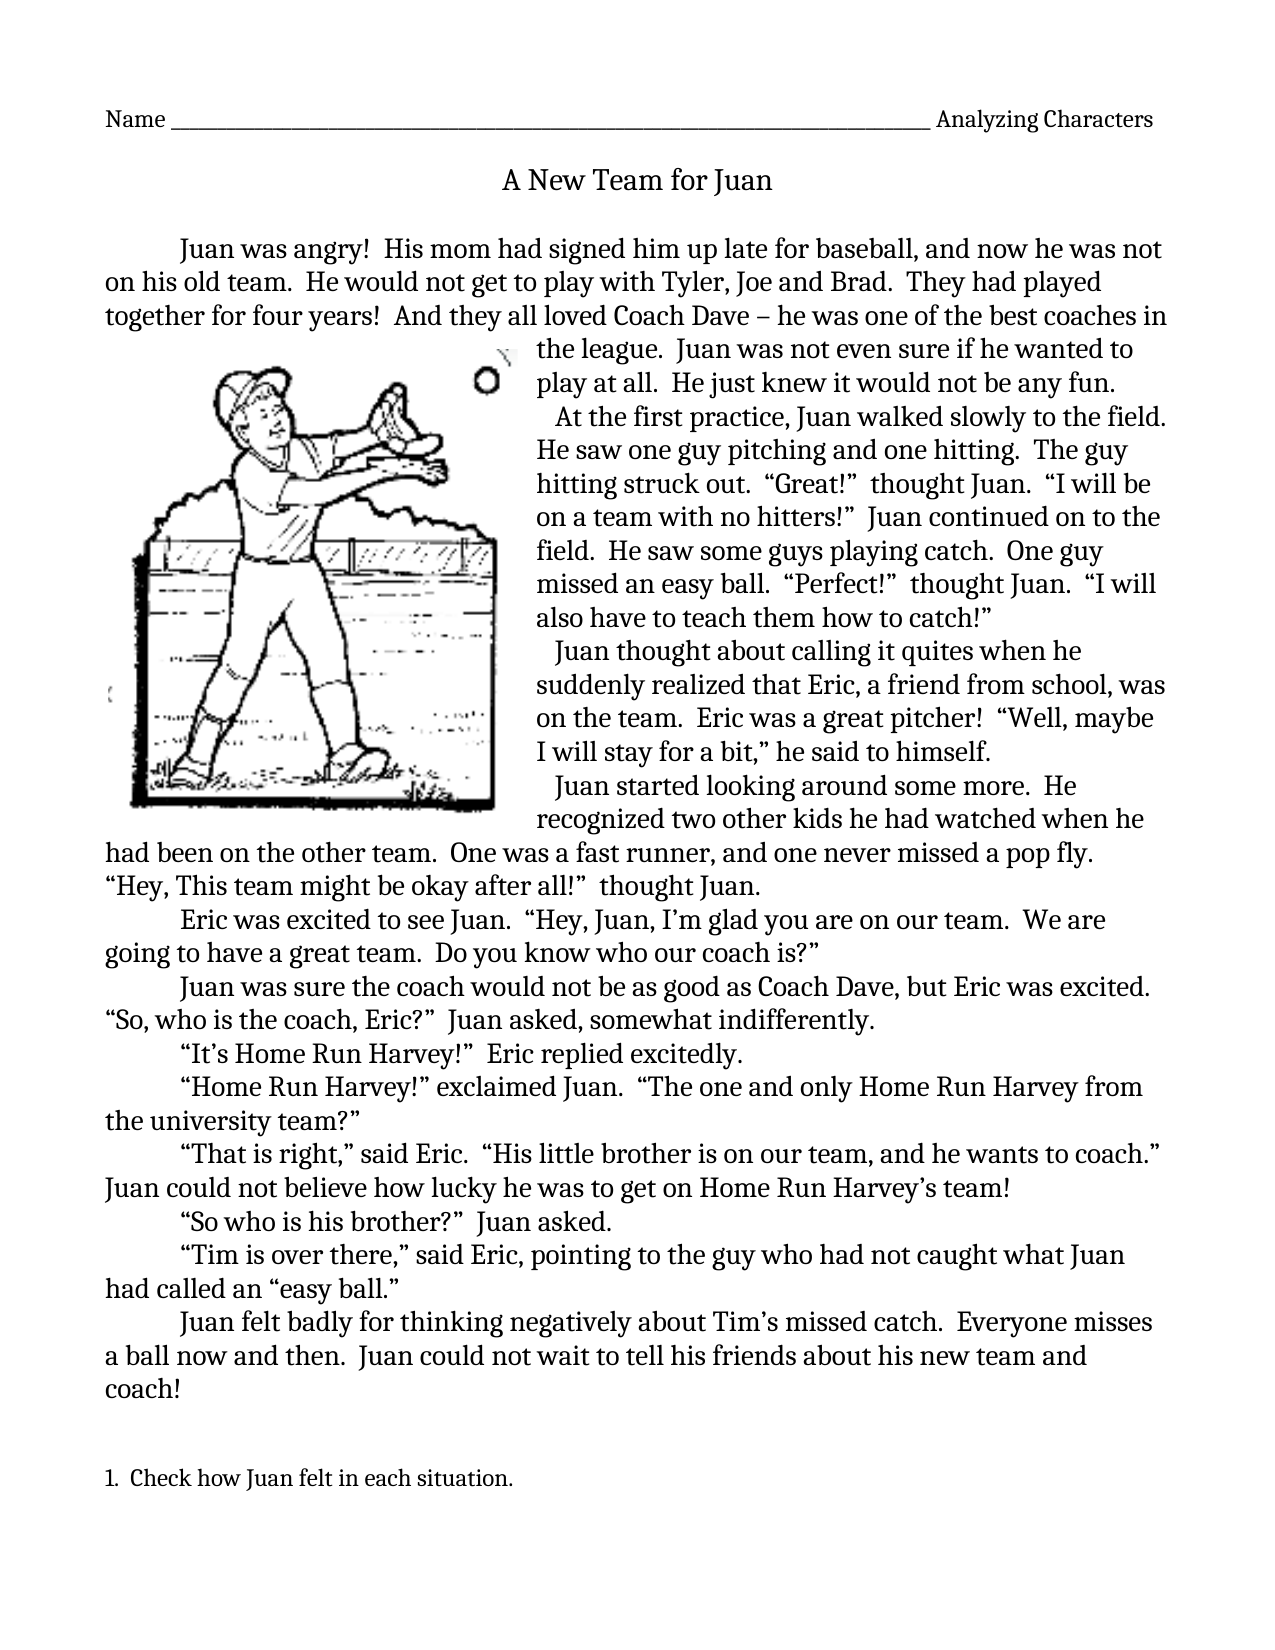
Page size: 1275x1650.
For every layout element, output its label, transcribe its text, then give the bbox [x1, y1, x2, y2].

text A New Team for Juan [105, 162, 1170, 198]
text “That is right,” said Eric. “His little brother is on our team, and he wants to coach.” Juan could not believe how lucky he was to get on Home Run Harvey’s team! [105, 1138, 1170, 1205]
text “Tim is over there,” said Eric, pointing to the guy who had not caught what Juan had called an “easy ball.” [105, 1238, 1170, 1305]
text Juan was angry! His mom had signed him up late for baseball, and now he was not on his old team. He would not get to play with Tyler, Joe and Brad. They had played together for four years! And they all loved Coach Dave – he was one of the best coaches in the league. Juan was not even sure if he wanted to play at all. He just knew it would not be any fun. [105, 232, 1170, 400]
text 1. Check how Juan felt in each situation. [105, 1463, 1170, 1492]
text “It’s Home Run Harvey!” Eric replied excitedly. [105, 1037, 1170, 1071]
picture [108, 349, 518, 829]
text Juan was sure the coach would not be as good as Coach Dave, but Eric was excited. “So, who is the coach, Eric?” Juan asked, somewhat indifferently. [105, 970, 1170, 1037]
text At the first practice, Juan walked slowly to the field. He saw one guy pitching and one hitting. The guy hitting struck out. “Great!” thought Juan. “I will be on a team with no hitters!” Juan continued on to the field. He saw some guys playing catch. One guy missed an easy ball. “Perfect!” thought Juan. “I will also have to teach them how to catch!” [518, 400, 1170, 634]
text “So who is his brother?” Juan asked. [105, 1205, 1170, 1238]
text Juan felt badly for thinking negatively about Tim’s missed catch. Everyone misses a ball now and then. Juan could not wait to tell his friends about his new team and coach! [105, 1305, 1170, 1406]
text “Home Run Harvey!” exclaimed Juan. “The one and only Home Run Harvey from the university team?” [105, 1071, 1170, 1138]
text Name __________________________________________________________________________________ Analyzing Characters [105, 105, 1170, 134]
text Eric was excited to see Juan. “Hey, Juan, I’m glad you are on our team. We are going to have a great team. Do you know who our coach is?” [105, 903, 1170, 970]
text Juan thought about calling it quites when he suddenly realized that Eric, a friend from school, was on the team. Eric was a great pitcher! “Well, maybe I will stay for a bit,” he said to himself. [518, 634, 1170, 769]
text Juan started looking around some more. He recognized two other kids he had watched when he had been on the other team. One was a fast runner, and one never missed a pop fly. “Hey, This team might be okay after all!” thought Juan. [105, 769, 1170, 903]
